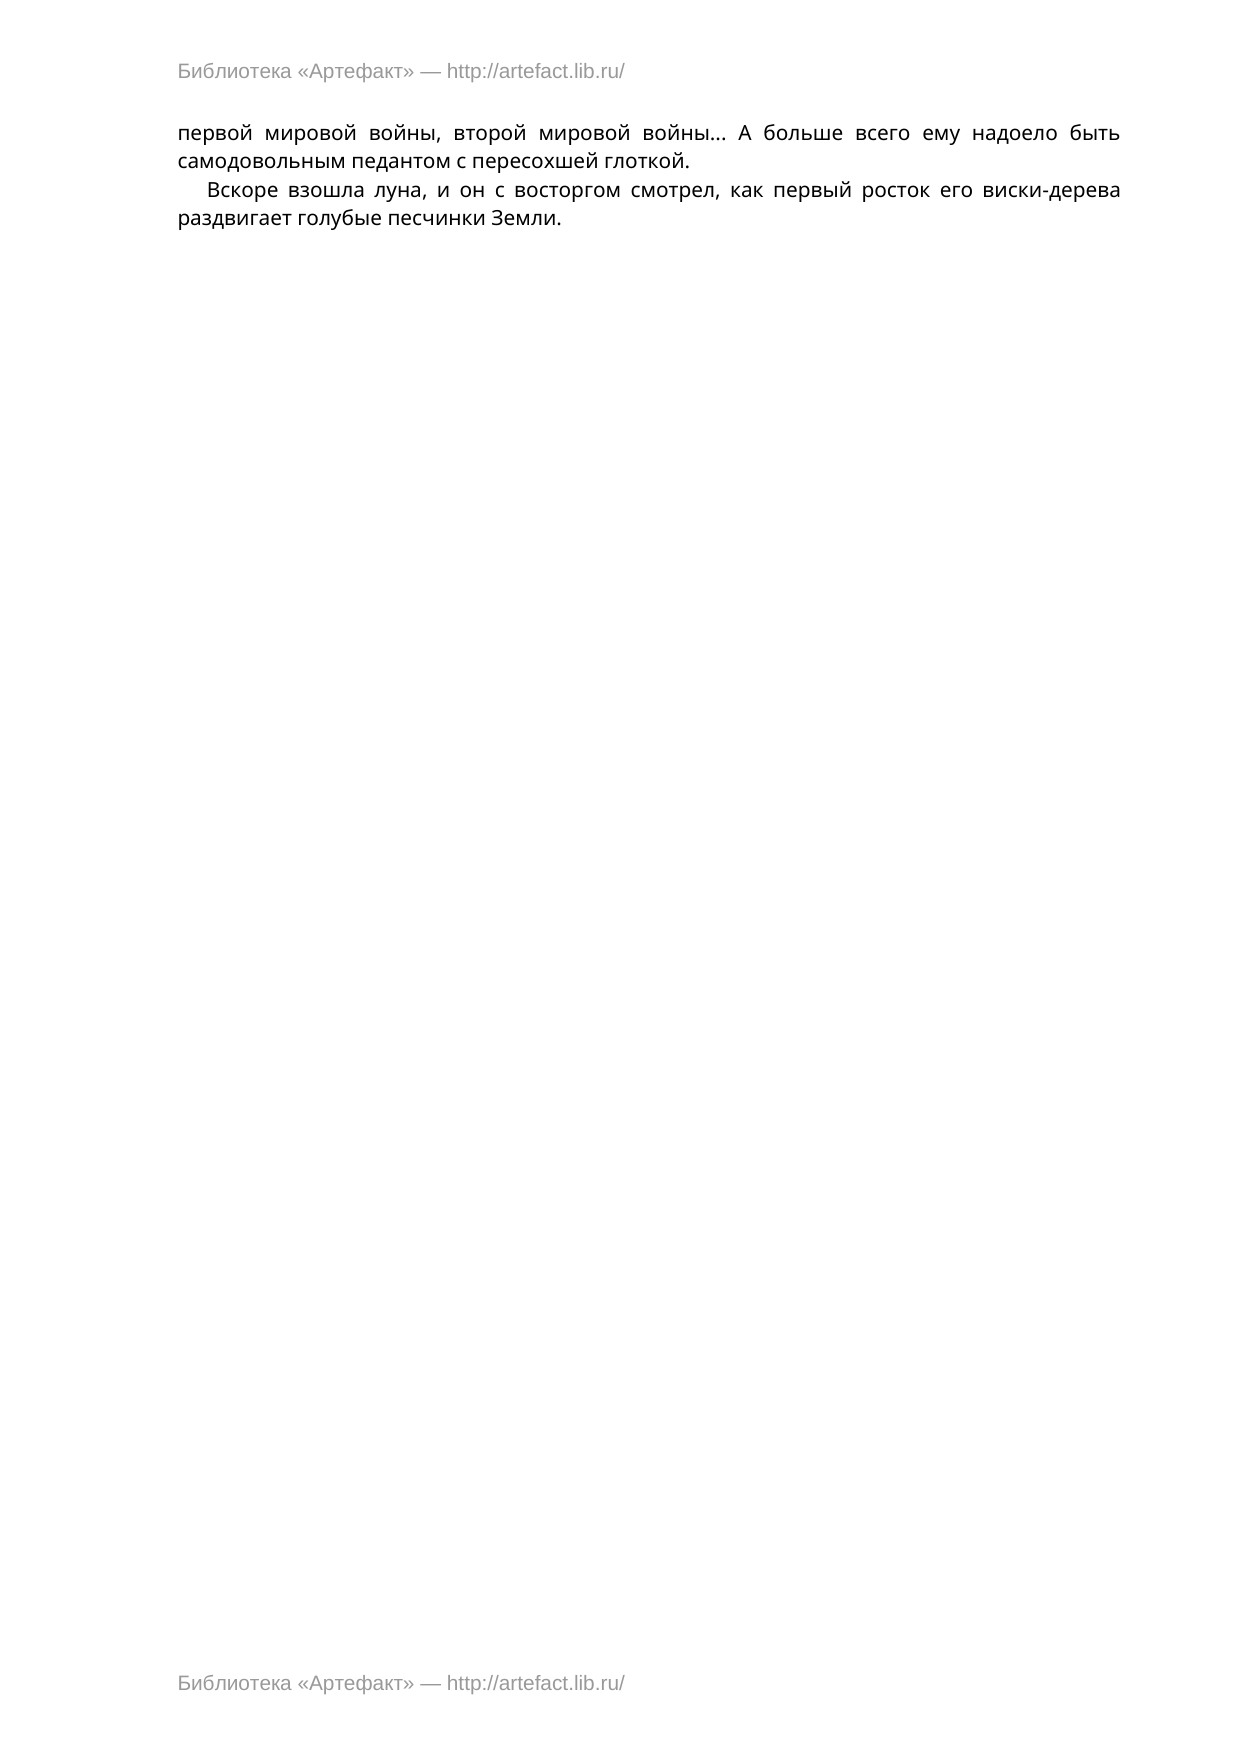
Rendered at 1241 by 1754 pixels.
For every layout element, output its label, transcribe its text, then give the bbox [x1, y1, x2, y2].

text Вскоре взошла луна, и он с восторгом смотрел, как первый росток его виски-дерева раздвигает голубые песчинки Земли. [177, 175, 1122, 232]
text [177, 118, 1122, 175]
